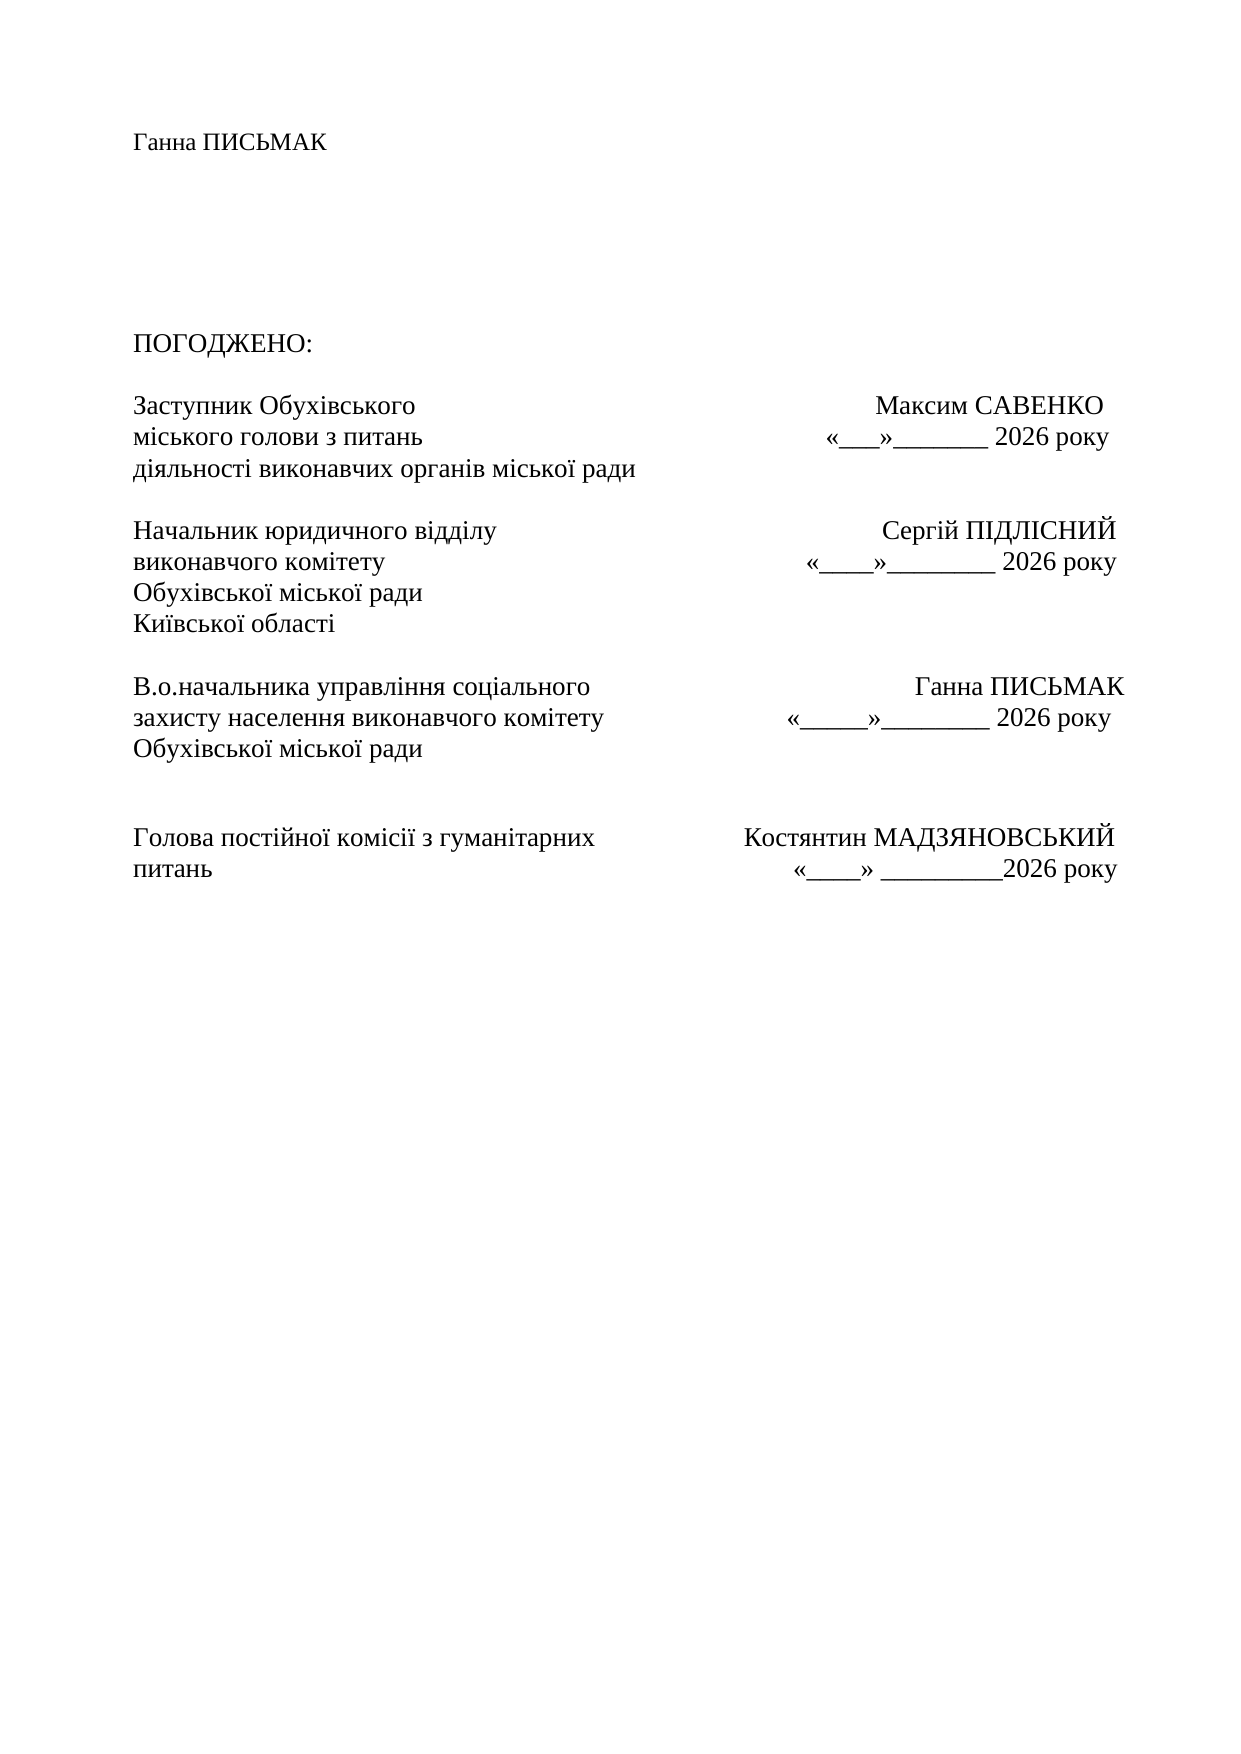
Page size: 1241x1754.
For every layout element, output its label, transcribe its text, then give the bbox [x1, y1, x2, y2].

text міського голови з питань «___»_______ 2026 року [133, 421, 1166, 452]
text Ганна ПИСЬМАК [133, 127, 1166, 155]
text Голова постійної комісії з гуманітарних Костянтин МАДЗЯНОВСЬКИЙ [133, 821, 1166, 852]
text Начальник юридичного відділу Сергій ПІДЛІСНИЙ [133, 514, 1166, 545]
text Обухівської міської ради [133, 732, 1166, 763]
text В.о.начальника управління соціального Ганна ПИСЬМАК [133, 670, 1166, 701]
text діяльності виконавчих органів міської ради [133, 452, 1166, 483]
text Київської області [133, 607, 1166, 638]
text ПОГОДЖЕНО: [133, 327, 1166, 358]
text Обухівської міської ради [133, 576, 1166, 607]
text виконавчого комітету «____»________ 2026 року [133, 545, 1166, 576]
text захисту населення виконавчого комітету «_____»________ 2026 року [133, 701, 1166, 732]
text Заступник Обухівського Максим САВЕНКО [133, 389, 1166, 421]
text питань «____» _________2026 року [133, 852, 1166, 883]
